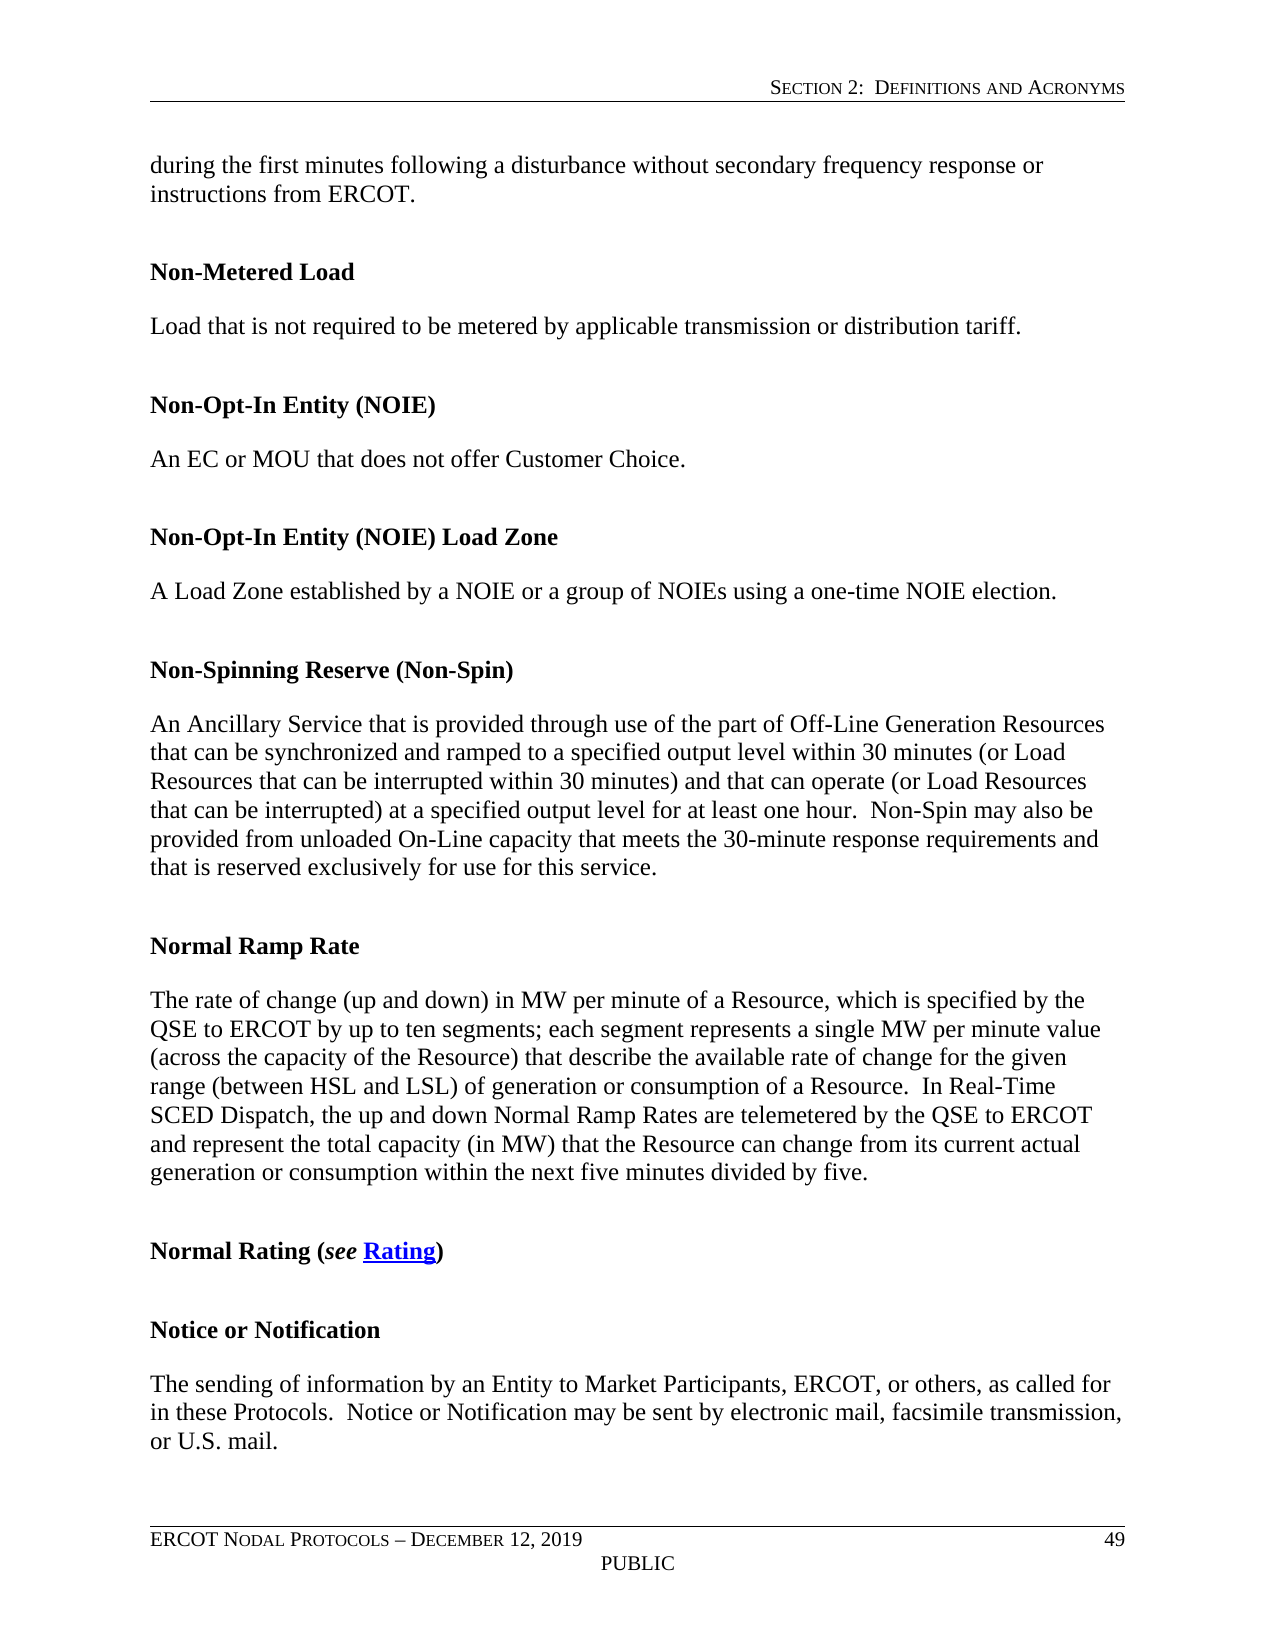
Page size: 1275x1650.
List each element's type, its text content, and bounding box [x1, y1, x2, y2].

text Normal Ramp Rate [150, 931, 1125, 960]
text An Ancillary Service that is provided through use of the part of Off-Line Generation Resources that can be synchronized and ramped to a specified output level within 30 minutes (or Load Resources that can be interrupted within 30 minutes) and that can operate (or Load Resources that can be interrupted) at a specified output level for at least one hour. Non-Spin may also be provided from unloaded On-Line capacity that meets the 30-minute response requirements and that is reserved exclusively for use for this service. [150, 709, 1125, 881]
text Non-Metered Load [150, 257, 1125, 286]
text Load that is not required to be metered by applicable transmission or distribution tariff. [150, 311, 1125, 340]
text The sending of information by an Entity to Market Participants, ERCOT, or others, as called for in these Protocols. Notice or Notification may be sent by electronic mail, facsimile transmission, or U.S. mail. [150, 1369, 1125, 1455]
text Non-Opt-In Entity (NOIE) Load Zone [150, 522, 1125, 551]
text Non-Opt-In Entity (NOIE) [150, 390, 1125, 419]
title Notice or Notification [150, 1315, 1125, 1344]
text An EC or MOU that does not offer Customer Choice. [150, 444, 1125, 472]
text Non-Spinning Reserve (Non-Spin) [150, 655, 1125, 684]
text Normal Rating (see Rating) [150, 1236, 1125, 1265]
text The rate of change (up and down) in MW per minute of a Resource, which is specified by the QSE to ERCOT by up to ten segments; each segment represents a single MW per minute value (across the capacity of the Resource) that describe the available rate of change for the given range (between HSL and LSL) of generation or consumption of a Resource. In Real-Time SCED Dispatch, the up and down Normal Ramp Rates are telemetered by the QSE to ERCOT and represent the total capacity (in MW) that the Resource can change from its current actual generation or consumption within the next five minutes divided by five. [150, 985, 1125, 1186]
text A Load Zone established by a NOIE or a group of NOIEs using a one-time NOIE election. [150, 576, 1125, 605]
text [150, 150, 1125, 207]
